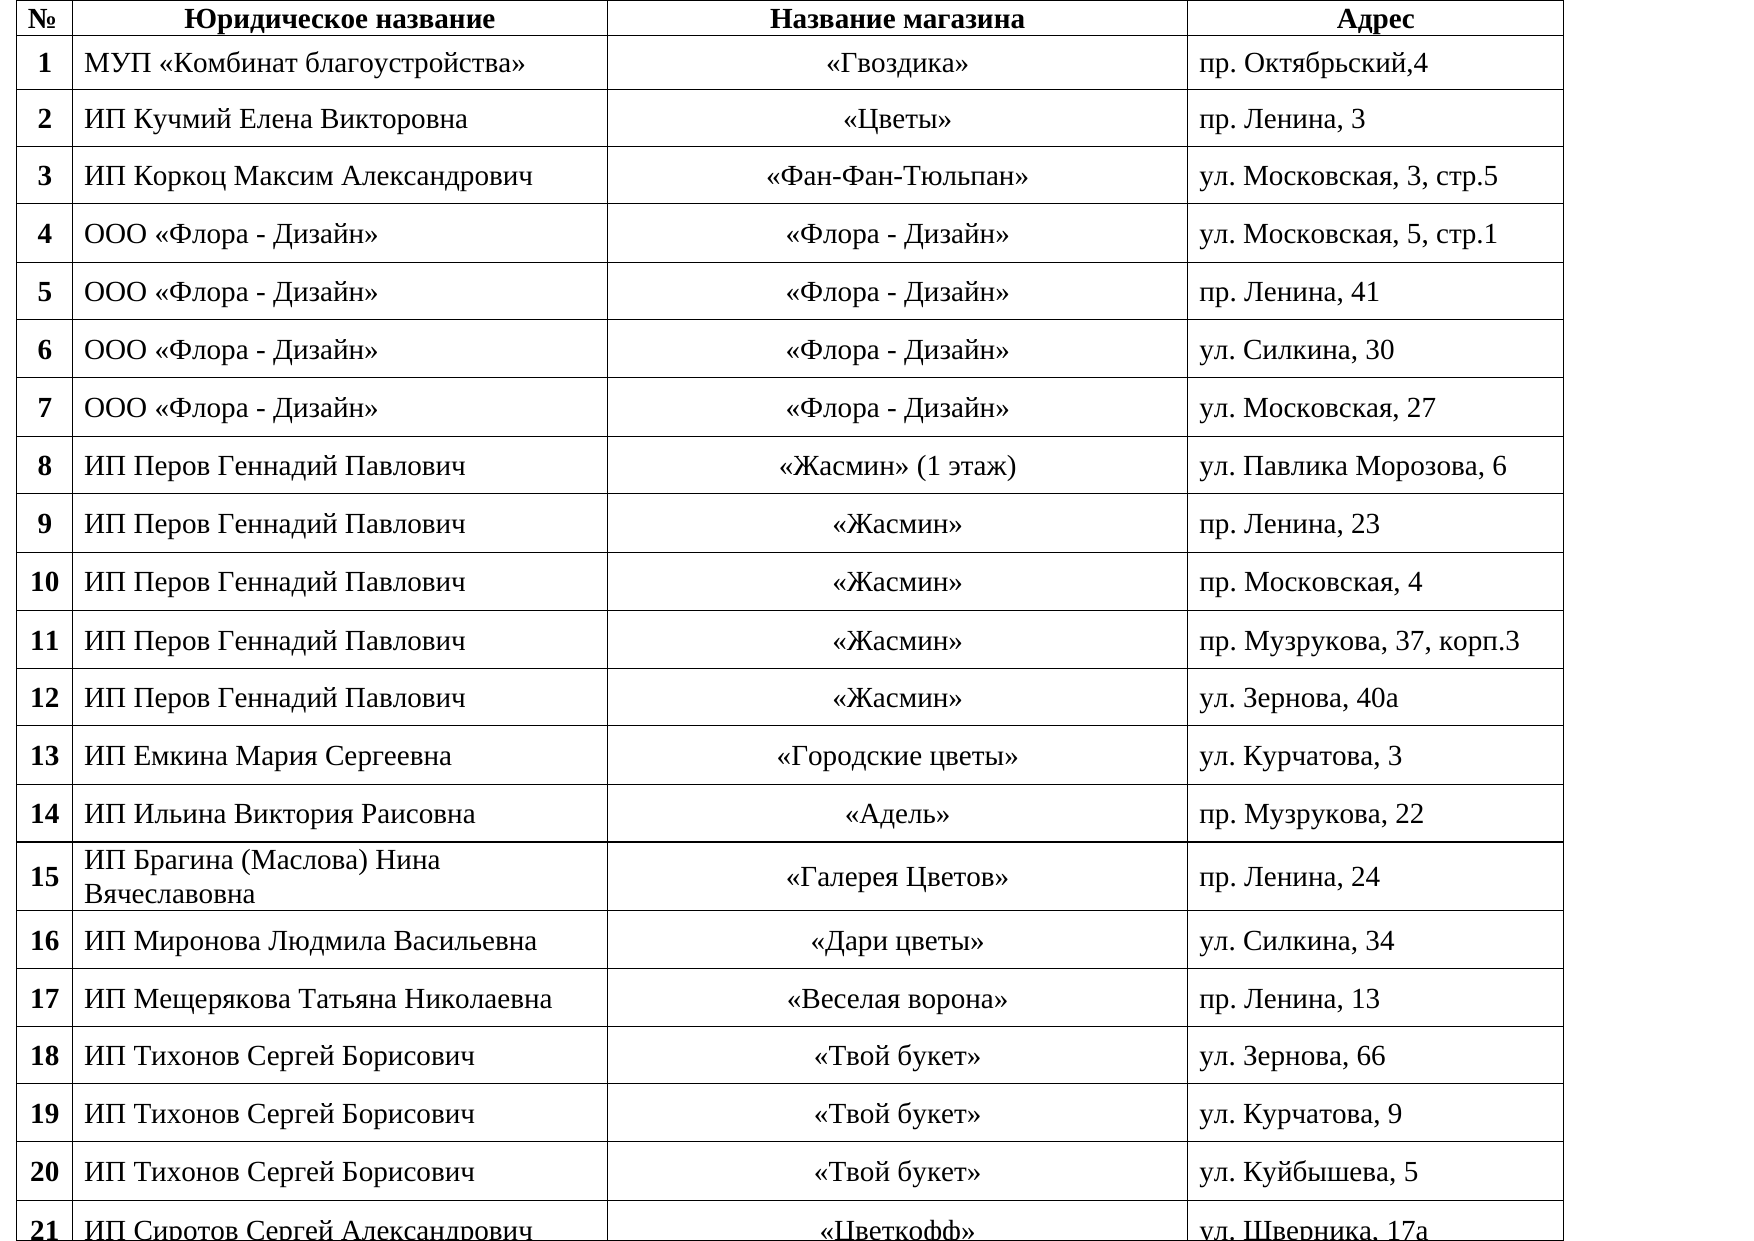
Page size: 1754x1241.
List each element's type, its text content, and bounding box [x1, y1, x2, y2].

table_cell 11 [17, 611, 72, 668]
table_cell «Веселая ворона» [608, 969, 1187, 1026]
table_header Название магазина [608, 1, 1187, 34]
table_cell ИП Брагина (Маслова) Нина Вячеславовна [73, 843, 607, 909]
table_cell ул. Московская, 27 [1188, 378, 1563, 436]
table_cell 1 [17, 36, 72, 88]
table_cell ул. Курчатова, 3 [1188, 726, 1563, 784]
table_cell «Дари цветы» [608, 911, 1187, 968]
table_cell пр. Ленина, 41 [1188, 263, 1563, 319]
table_cell 18 [17, 1027, 72, 1083]
table_cell 3 [17, 147, 72, 203]
table_cell 17 [17, 969, 72, 1026]
table_cell «Флора - Дизайн» [608, 320, 1187, 377]
table_cell ООО «Флора - Дизайн» [73, 263, 607, 319]
table_cell ул. Московская, 5, стр.1 [1188, 204, 1563, 262]
table_cell ИП Перов Геннадий Павлович [73, 669, 607, 725]
table_cell ул. Зернова, 66 [1188, 1027, 1563, 1083]
table_cell 5 [17, 263, 72, 319]
table_cell «Цветы» [608, 90, 1187, 146]
table_cell 9 [17, 494, 72, 552]
table_cell «Жасмин» [608, 669, 1187, 725]
table_header Юридическое название [73, 1, 607, 34]
table_cell 15 [17, 843, 72, 909]
table_cell ИП Мещерякова Татьяна Николаевна [73, 969, 607, 1026]
table_cell 2 [17, 90, 72, 146]
table_cell ИП Коркоц Максим Александрович [73, 147, 607, 203]
table_cell ИП Тихонов Сергей Борисович [73, 1084, 607, 1141]
table_cell ИП Кучмий Елена Викторовна [73, 90, 607, 146]
table_cell ИП Тихонов Сергей Борисович [73, 1027, 607, 1083]
table_cell пр. Ленина, 13 [1188, 969, 1563, 1026]
table_cell ИП Перов Геннадий Павлович [73, 553, 607, 610]
table_cell «Жасмин» [608, 611, 1187, 668]
table_cell «Городские цветы» [608, 726, 1187, 784]
table_cell МУП «Комбинат благоустройства» [73, 36, 607, 88]
table_cell ул. Курчатова, 9 [1188, 1084, 1563, 1141]
table_cell ул. Павлика Морозова, 6 [1188, 437, 1563, 493]
table_cell «Флора - Дизайн» [608, 378, 1187, 436]
table_cell «Гвоздика» [608, 36, 1187, 88]
table_cell пр. Октябрьский,4 [1188, 36, 1563, 88]
table_cell «Флора - Дизайн» [608, 263, 1187, 319]
table_cell «Твой букет» [608, 1027, 1187, 1083]
table_cell «Жасмин» (1 этаж) [608, 437, 1187, 493]
table_cell «Флора - Дизайн» [608, 204, 1187, 262]
table_cell ООО «Флора - Дизайн» [73, 378, 607, 436]
table_cell 19 [17, 1084, 72, 1141]
table_cell «Цветкофф» [608, 1201, 1187, 1240]
table_cell 20 [17, 1142, 72, 1200]
table_cell 4 [17, 204, 72, 262]
table_cell 16 [17, 911, 72, 968]
table_cell пр. Музрукова, 37, корп.3 [1188, 611, 1563, 668]
table_cell пр. Ленина, 23 [1188, 494, 1563, 552]
table_cell пр. Ленина, 3 [1188, 90, 1563, 146]
table_cell 7 [17, 378, 72, 436]
table_cell пр. Ленина, 24 [1188, 843, 1563, 909]
table_cell ИП Емкина Мария Сергеевна [73, 726, 607, 784]
table_cell пр. Музрукова, 22 [1188, 785, 1563, 841]
table_cell ИП Тихонов Сергей Борисович [73, 1142, 607, 1200]
table_cell пр. Московская, 4 [1188, 553, 1563, 610]
table_cell ул. Шверника, 17а [1188, 1201, 1563, 1240]
table_cell ИП Перов Геннадий Павлович [73, 494, 607, 552]
table_cell «Твой букет» [608, 1142, 1187, 1200]
table_header № [17, 1, 72, 34]
table_cell «Галерея Цветов» [608, 843, 1187, 909]
table_cell 10 [17, 553, 72, 610]
table_cell ИП Ильина Виктория Раисовна [73, 785, 607, 841]
table_cell «Твой букет» [608, 1084, 1187, 1141]
table_cell ИП Сиротов Сергей Александрович [73, 1201, 607, 1240]
table_cell 21 [17, 1201, 72, 1240]
table_cell ул. Силкина, 34 [1188, 911, 1563, 968]
table_cell 12 [17, 669, 72, 725]
table_cell «Жасмин» [608, 553, 1187, 610]
table_cell ул. Зернова, 40а [1188, 669, 1563, 725]
table_cell ООО «Флора - Дизайн» [73, 320, 607, 377]
table_cell ул. Силкина, 30 [1188, 320, 1563, 377]
table_cell 14 [17, 785, 72, 841]
table_cell «Жасмин» [608, 494, 1187, 552]
table_cell ИП Перов Геннадий Павлович [73, 611, 607, 668]
table_cell ИП Миронова Людмила Васильевна [73, 911, 607, 968]
table_cell ул. Куйбышева, 5 [1188, 1142, 1563, 1200]
table_cell 6 [17, 320, 72, 377]
table_cell «Фан-Фан-Тюльпан» [608, 147, 1187, 203]
table_cell «Адель» [608, 785, 1187, 841]
table_cell ул. Московская, 3, стр.5 [1188, 147, 1563, 203]
table_cell 13 [17, 726, 72, 784]
table_cell ООО «Флора - Дизайн» [73, 204, 607, 262]
table_header Адрес [1188, 1, 1563, 34]
table_cell 8 [17, 437, 72, 493]
table_cell ИП Перов Геннадий Павлович [73, 437, 607, 493]
